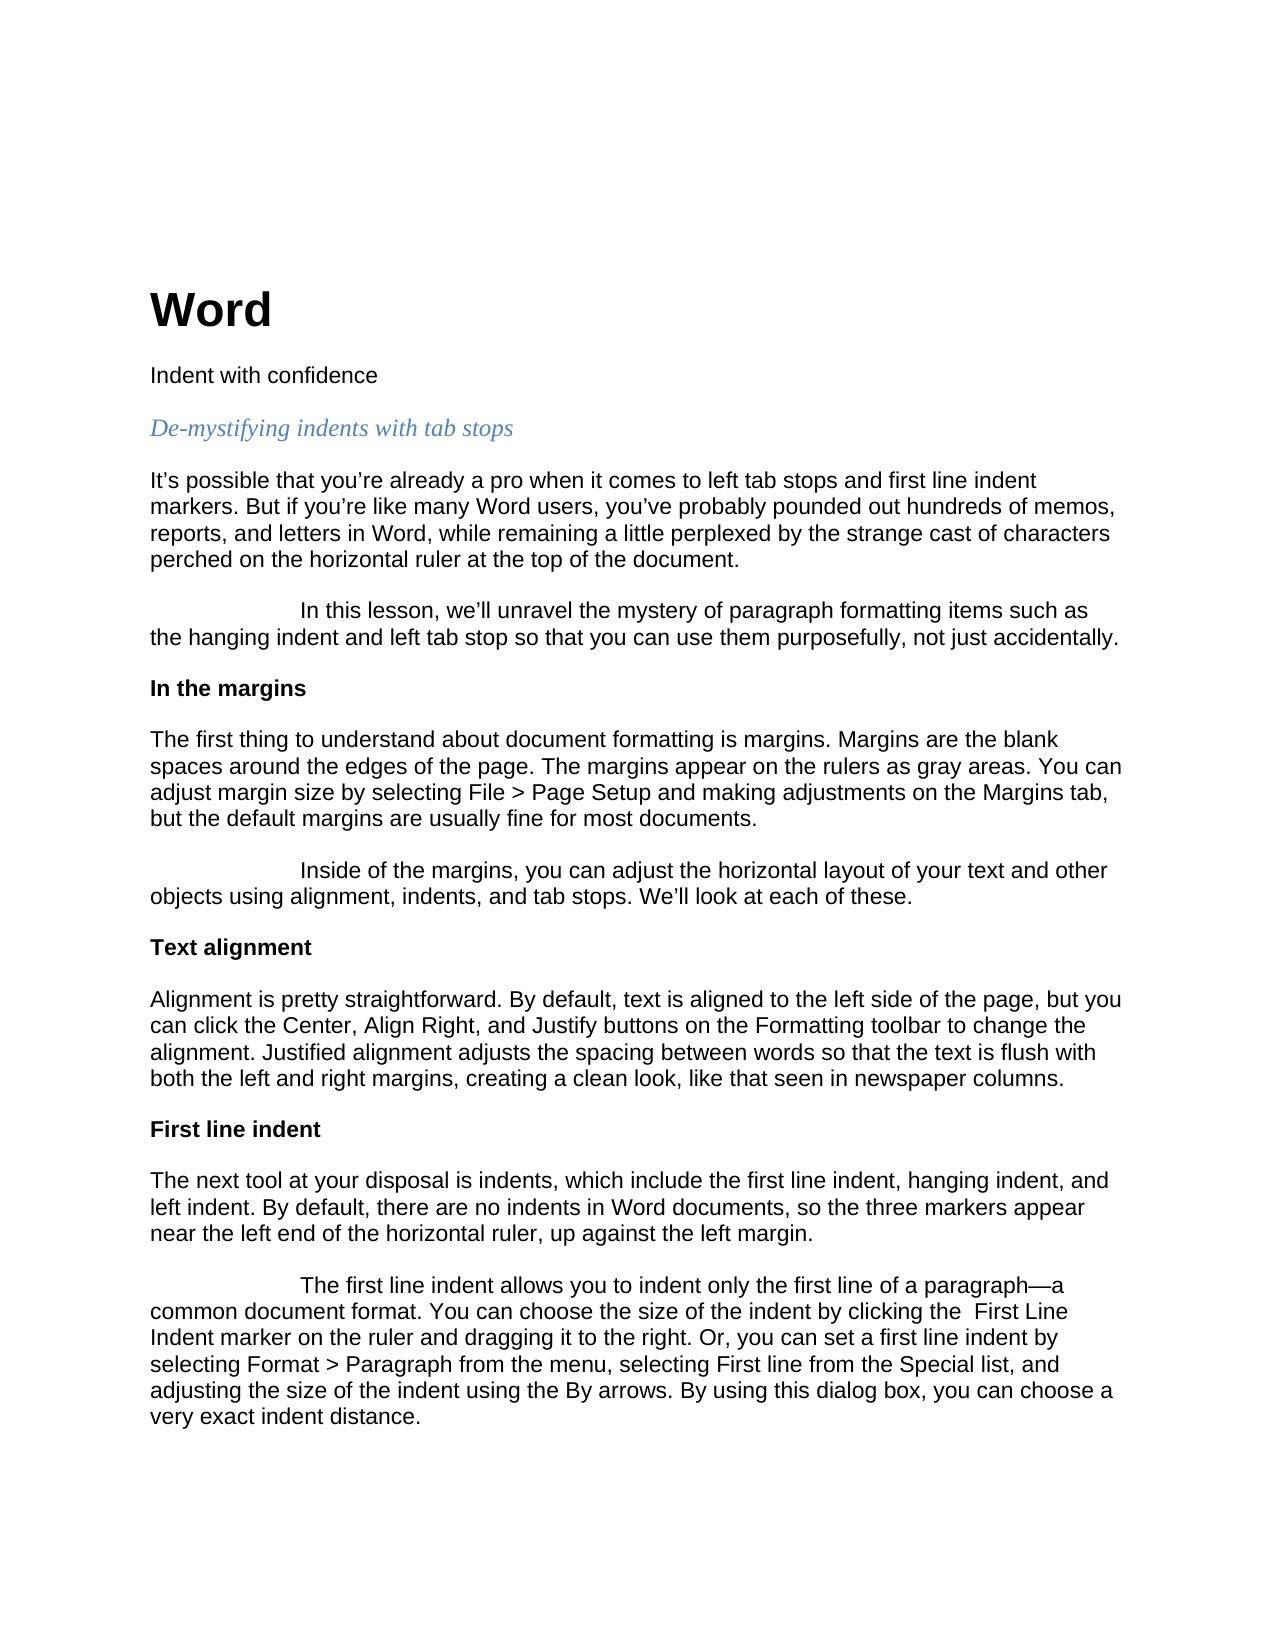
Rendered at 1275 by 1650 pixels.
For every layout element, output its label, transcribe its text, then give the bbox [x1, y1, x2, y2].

text In the margins [150, 675, 1125, 701]
subtitle Word [150, 282, 1125, 337]
text Indent with confidence [150, 362, 1125, 388]
text Alignment is pretty straightforward. By default, text is aligned to the left side of the page, but you can click the Center, Align Right, and Justify buttons on the Formatting toolbar to change the alignment. Justified alignment adjusts the spacing between words so that the text is flush with both the left and right margins, creating a clean look, like that seen in newspaper columns. [150, 986, 1125, 1091]
text The first thing to understand about document formatting is margins. Margins are the blank spaces around the edges of the page. The margins appear on the rulers as gray areas. You can adjust margin size by selecting File > Page Setup and making adjustments on the Margins tab, but the default margins are usually fine for most documents. [150, 726, 1125, 832]
text Text alignment [150, 934, 1125, 961]
text The next tool at your disposal is indents, which include the first line indent, hanging indent, and left indent. By default, there are no indents in Word documents, so the three markers appear near the left end of the horizontal ruler, up against the left margin. [150, 1167, 1125, 1247]
text Inside of the margins, you can adjust the horizontal layout of your text and other objects using alignment, indents, and tab stops. We’ll look at each of these. [150, 857, 1125, 909]
text First line indent [150, 1116, 1125, 1142]
text De-mystifying indents with tab stops [150, 413, 1125, 442]
text In this lesson, we’ll unravel the mystery of paragraph formatting items such as the hanging indent and left tab stop so that you can use them purposefully, not just accidentally. [150, 597, 1125, 650]
text The first line indent allows you to indent only the first line of a paragraph—a common document format. You can choose the size of the indent by clicking the First Line Indent marker on the ruler and dragging it to the right. Or, you can set a first line indent by selecting Format > Paragraph from the menu, selecting First line from the Special list, and adjusting the size of the indent using the By arrows. By using this dialog box, you can choose a very exact indent distance. [150, 1272, 1125, 1430]
text It’s possible that you’re already a pro when it comes to left tab stops and first line indent markers. But if you’re like many Word users, you’ve probably pounded out hundreds of memos, reports, and letters in Word, while remaining a little perplexed by the strange cast of characters perched on the horizontal ruler at the top of the document. [150, 467, 1125, 572]
